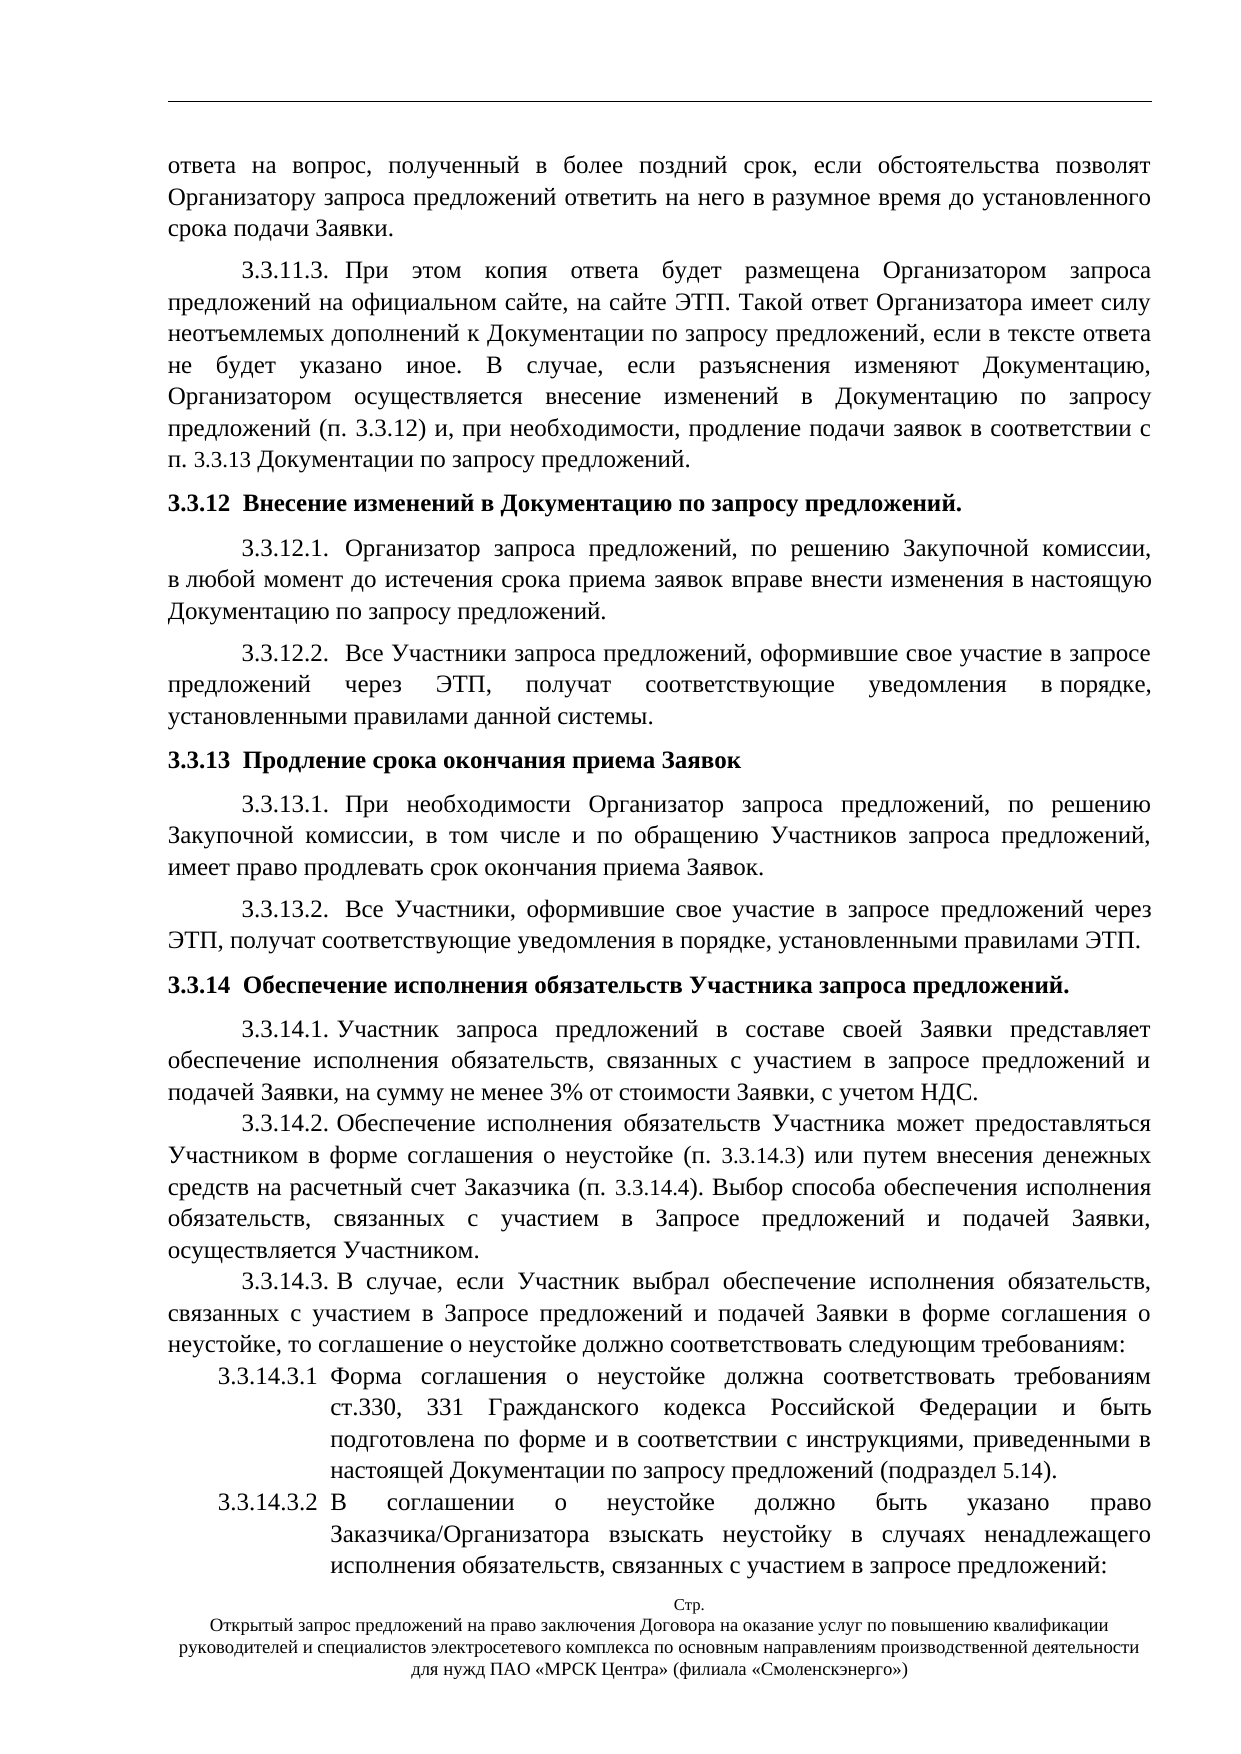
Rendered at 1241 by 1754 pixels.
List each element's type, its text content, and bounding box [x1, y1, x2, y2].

list В случае, если Участник выбрал обеспечение исполнения обязательств, связанных с участием в Запросе предложений и подачей Заявки в форме соглашения о неустойке, то соглашение о неустойке должно соответствовать следующим требованиям: [168, 1266, 1152, 1358]
subtitle Обеспечение исполнения обязательств Участника запроса предложений. [168, 970, 1152, 998]
list Организатор запроса предложений, по решению Закупочной комиссии, в любой момент до истечения срока приема заявок вправе внести изменения в настоящую Документацию по запросу предложений. [168, 533, 1152, 624]
list В соглашении о неустойке должно быть указано право Заказчика/Организатора взыскать неустойку в случаях ненадлежащего исполнения обязательств, связанных с участием в запросе предложений: [218, 1487, 1152, 1579]
list Обеспечение исполнения обязательств Участника может предоставляться Участником в форме соглашения о неустойке (п. 3.3.14.3) или путем внесения денежных средств на расчетный счет Заказчика (п. 3.3.14.4). Выбор способа обеспечения исполнения обязательств, связанных с участием в Запросе предложений и подачей Заявки, осуществляется Участником. [168, 1108, 1152, 1263]
subtitle Внесение изменений в Документацию по запросу предложений. [168, 488, 1152, 517]
list Участник запроса предложений в составе своей Заявки представляет обеспечение исполнения обязательств, связанных с участием в запросе предложений и подачей Заявки, на сумму не менее 3% от стоимости Заявки, с учетом НДС. [168, 1014, 1152, 1106]
list Форма соглашения о неустойке должна соответствовать требованиям ст.330, 331 Гражданского кодекса Российской Федерации и быть подготовлена по форме и в соответствии с инструкциями, приведенными в настоящей Документации по запросу предложений (подраздел 5.14). [218, 1361, 1152, 1484]
list При необходимости Организатор запроса предложений, по решению Закупочной комиссии, в том числе и по обращению Участников запроса предложений, имеет право продлевать срок окончания приема Заявок. [168, 789, 1152, 881]
subtitle Продление срока окончания приема Заявок [168, 745, 1152, 774]
list При этом копия ответа будет размещена Организатором запроса предложений на официальном сайте, на сайте ЭТП. Такой ответ Организатора имеет силу неотъемлемых дополнений к Документации по запросу предложений, если в тексте ответа не будет указано иное. В случае, если разъяснения изменяют Документацию, Организатором осуществляется внесение изменений в Документацию по запросу предложений (п. 3.3.12) и, при необходимости, продление подачи заявок в соответствии с п. 3.3.13 Документации по запросу предложений. [168, 255, 1152, 473]
list Все Участники запроса предложений, оформившие свое участие в запросе предложений через ЭТП, получат соответствующие уведомления в порядке, установленными правилами данной системы. [168, 638, 1152, 729]
list Все Участники, оформившие свое участие в запросе предложений через ЭТП, получат соответствующие уведомления в порядке, установленными правилами ЭТП. [168, 894, 1152, 954]
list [168, 150, 1152, 242]
